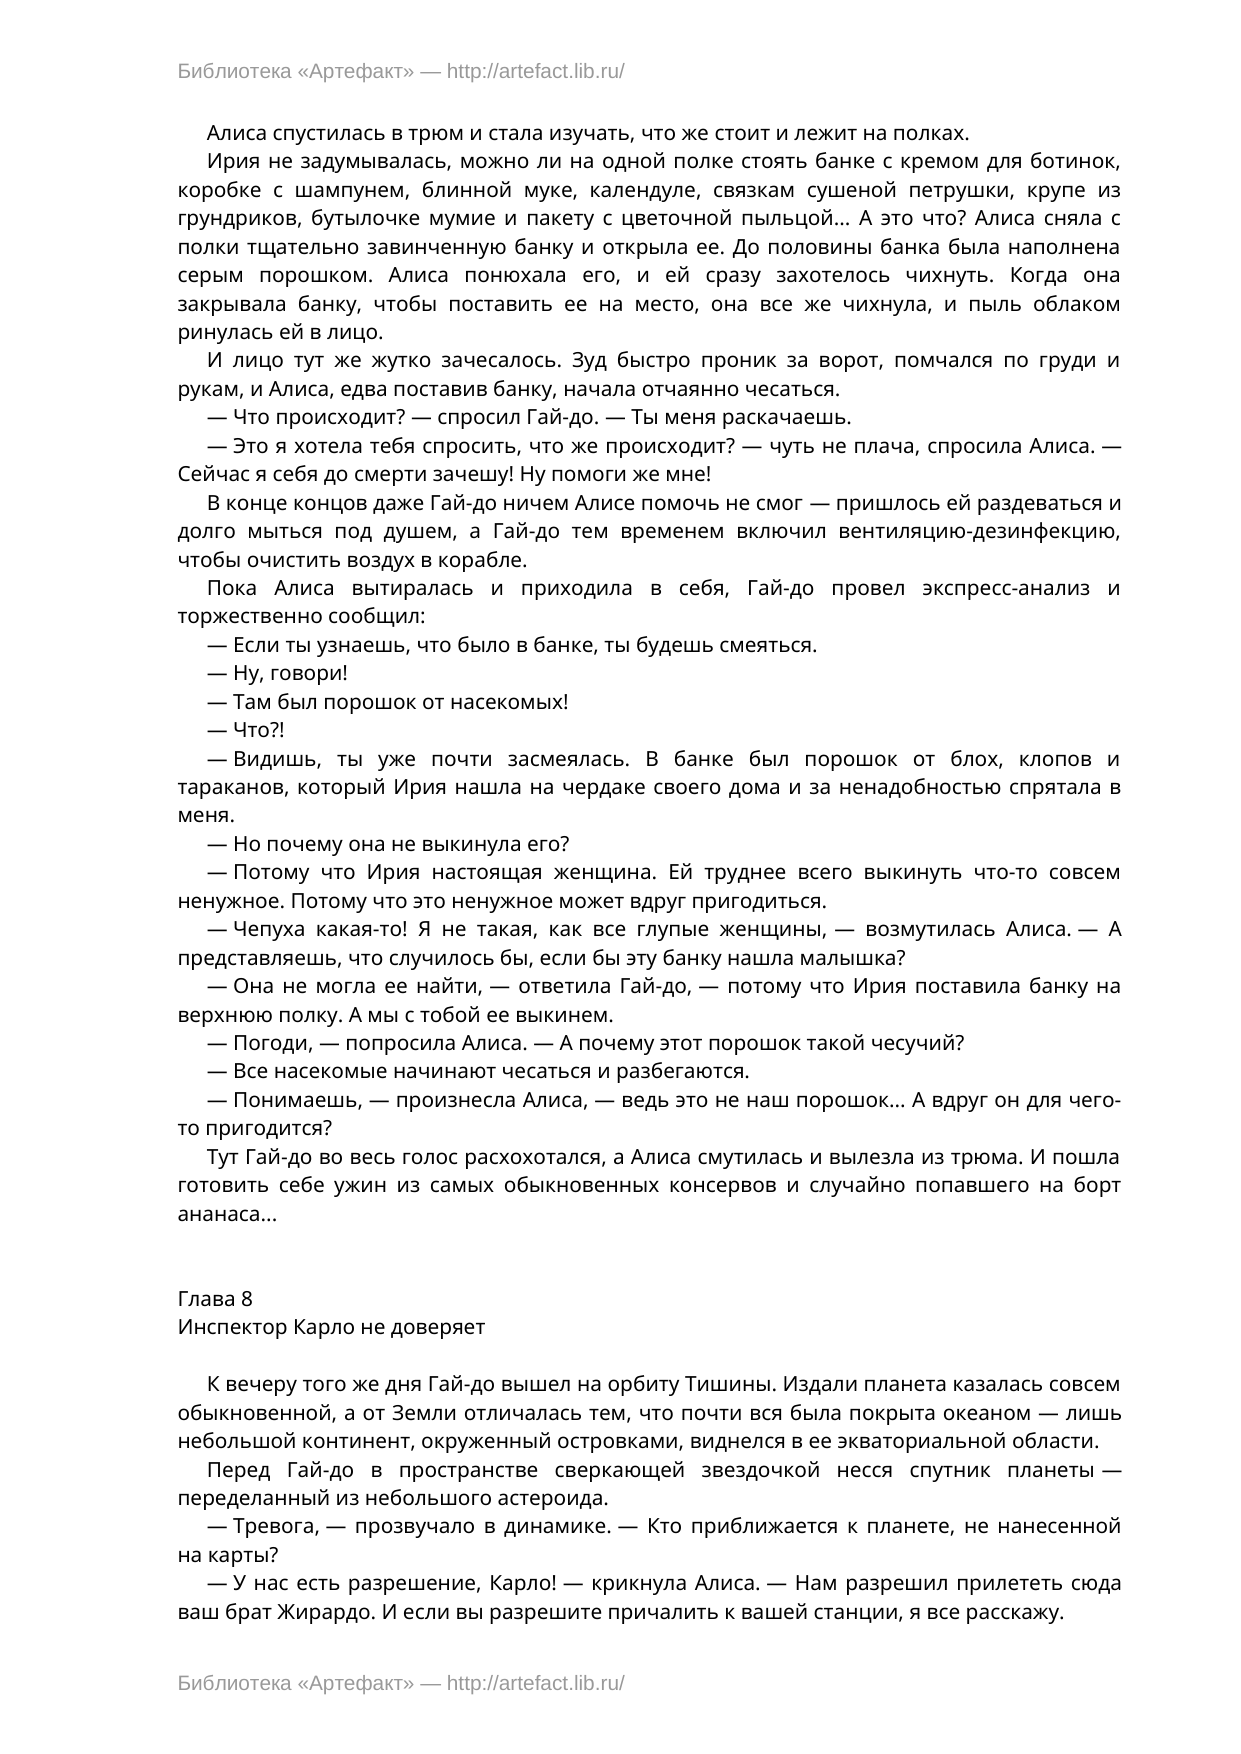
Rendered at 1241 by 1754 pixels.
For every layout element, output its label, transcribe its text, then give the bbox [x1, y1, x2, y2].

text — Это я хотела тебя спросить, что же происходит? — чуть не плача, спросила Алиса. — Сейчас я себя до смерти зачешу! Ну помоги же мне! [177, 431, 1122, 488]
text — Погоди, — попросила Алиса. — А почему этот порошок такой чесучий? [177, 1028, 1122, 1057]
text — Все насекомые начинают чесаться и разбегаются. [177, 1057, 1122, 1085]
text — Чепуха какая-то! Я не такая, как все глупые женщины, — возмутилась Алиса. — А представляешь, что случилось бы, если бы эту банку нашла малышка? [177, 914, 1122, 971]
text И лицо тут же жутко зачесалось. Зуд быстро проник за ворот, помчался по груди и рукам, и Алиса, едва поставив банку, начала отчаянно чесаться. [177, 346, 1122, 402]
text — Что происходит? — спросил Гай-до. — Ты меня раскачаешь. [177, 402, 1122, 431]
text — Но почему она не выкинула его? [177, 829, 1122, 857]
text — Ну, говори! [177, 658, 1122, 687]
text К вечеру того же дня Гай-до вышел на орбиту Тишины. Издали планета казалась совсем обыкновенной, а от Земли отличалась тем, что почти вся была покрыта океаном — лишь небольшой континент, окруженный островками, виднелся в ее экваториальной области. [177, 1369, 1122, 1455]
text Алиса спустилась в трюм и стала изучать, что же стоит и лежит на полках. [177, 118, 1122, 147]
text — Понимаешь, — произнесла Алиса, — ведь это не наш порошок... А вдруг он для чего-то пригодится? [177, 1085, 1122, 1142]
subtitle Глава 8 [177, 1284, 1122, 1312]
text — Что?! [177, 715, 1122, 744]
text — Она не могла ее найти, — ответила Гай-до, — потому что Ирия поставила банку на верхнюю полку. А мы с тобой ее выкинем. [177, 971, 1122, 1028]
text — Тревога, — прозвучало в динамике. — Кто приближается к планете, не нанесенной на карты? [177, 1512, 1122, 1568]
text В конце концов даже Гай-до ничем Алисе помочь не смог — пришлось ей раздеваться и долго мыться под душем, а Гай-до тем временем включил вентиляцию-дезинфекцию, чтобы очистить воздух в корабле. [177, 488, 1122, 573]
text — У нас есть разрешение, Карло! — крикнула Алиса. — Нам разрешил прилететь сюда ваш брат Жирардо. И если вы разрешите причалить к вашей станции, я все расскажу. [177, 1568, 1122, 1625]
text — Видишь, ты уже почти засмеялась. В банке был порошок от блох, клопов и тараканов, который Ирия нашла на чердаке своего дома и за ненадобностью спрятала в меня. [177, 744, 1122, 829]
text Тут Гай-до во весь голос расхохотался, а Алиса смутилась и вылезла из трюма. И пошла готовить себе ужин из самых обыкновенных консервов и случайно попавшего на борт ананаса... [177, 1142, 1122, 1227]
subtitle Инспектор Карло не доверяет [177, 1312, 1122, 1341]
text Перед Гай-до в пространстве сверкающей звездочкой несся спутник планеты — переделанный из небольшого астероида. [177, 1455, 1122, 1512]
text — Если ты узнаешь, что было в банке, ты будешь смеяться. [177, 630, 1122, 658]
text — Там был порошок от насекомых! [177, 687, 1122, 715]
text — Потому что Ирия настоящая женщина. Ей труднее всего выкинуть что-то совсем ненужное. Потому что это ненужное может вдруг пригодиться. [177, 857, 1122, 914]
text Пока Алиса вытиралась и приходила в себя, Гай-до провел экспресс-анализ и торжественно сообщил: [177, 573, 1122, 630]
text Ирия не задумывалась, можно ли на одной полке стоять банке с кремом для ботинок, коробке с шампунем, блинной муке, календуле, связкам сушеной петрушки, крупе из грундриков, бутылочке мумие и пакету с цветочной пыльцой... А это что? Алиса сняла с полки тщательно завинченную банку и открыла ее. До половины банка была наполнена серым порошком. Алиса понюхала его, и ей сразу захотелось чихнуть. Когда она закрывала банку, чтобы поставить ее на место, она все же чихнула, и пыль облаком ринулась ей в лицо. [177, 147, 1122, 346]
